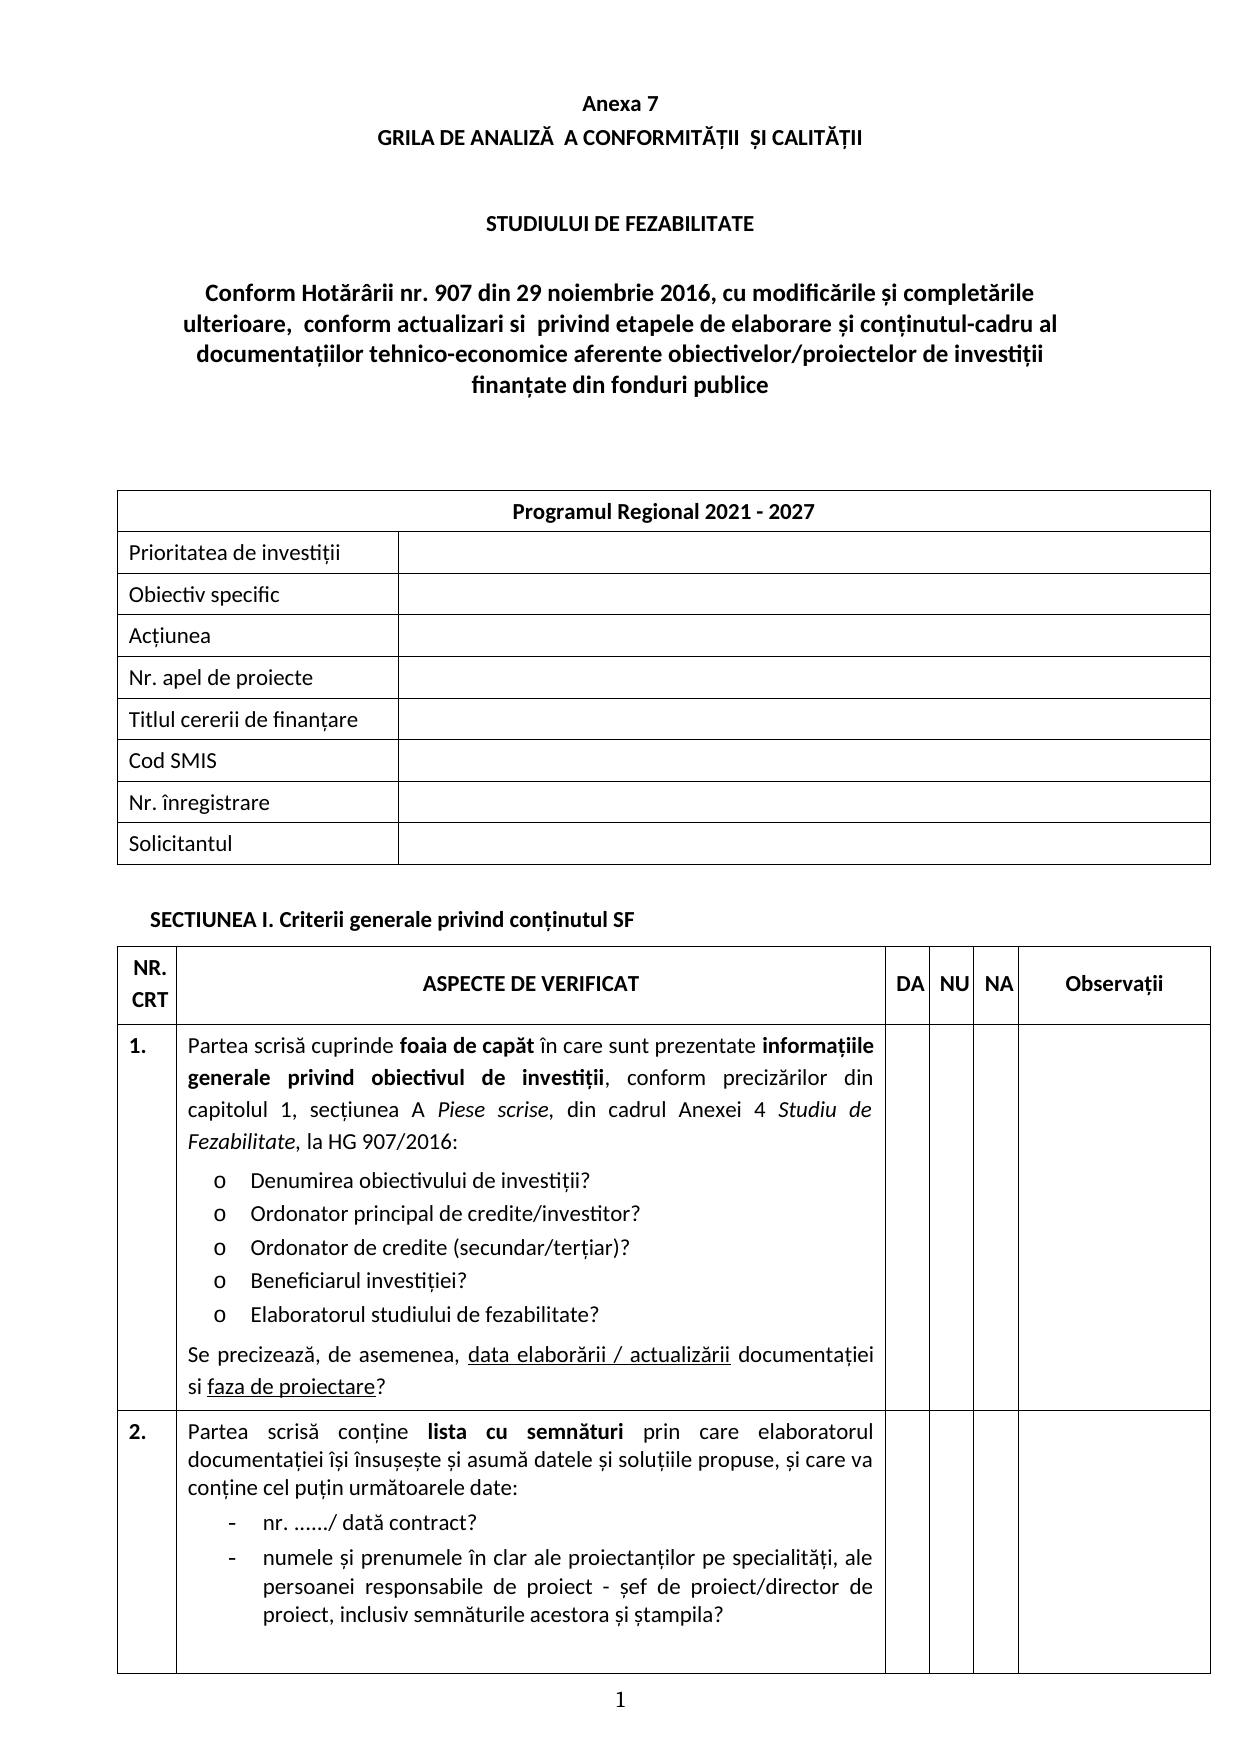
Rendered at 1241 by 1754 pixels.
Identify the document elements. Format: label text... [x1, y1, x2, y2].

table_cell Titlul cererii de finanţare [118, 699, 398, 739]
table_cell Partea scrisă cuprinde foaia de capăt în care sunt prezentate informațiile generale privind obiectivul de investiții, conform precizărilor din capitolul 1, secțiunea A Piese scrise, din cadrul Anexei 4 Studiu de Fezabilitate, la HG 907/2016: Denumirea obiectivului de investiții? Ordonator principal de credite/investitor? Ordonator de credite (secundar/terțiar)? Beneficiarul investiției? Elaboratorul studiului de fezabilitate? Se precizează, de asemenea, data elaborării / actualizării documentației si faza de proiectare? [177, 1025, 885, 1410]
table_cell [399, 782, 1210, 822]
table_header ASPECTE DE VERIFICAT [177, 947, 885, 1023]
table_cell Nr. apel de proiecte [118, 657, 398, 697]
table_cell [1019, 1411, 1210, 1673]
table_header NU [930, 947, 973, 1023]
table_cell [886, 1411, 929, 1673]
table_cell Solicitantul [118, 823, 398, 864]
table_cell [118, 1411, 176, 1673]
table_cell [930, 1025, 973, 1410]
text GRILA DE ANALIZĂ A CONFORMITĂŢII ŞI CALITĂŢII [150, 123, 1090, 151]
table_cell [399, 823, 1210, 864]
table_cell [399, 740, 1210, 781]
table_cell Obiectiv specific [118, 574, 398, 614]
table_cell [399, 657, 1210, 697]
table_header Observații [1019, 947, 1210, 1023]
table_cell Cod SMIS [118, 740, 398, 781]
table_cell [974, 1411, 1018, 1673]
table_cell Prioritatea de investiţii [118, 532, 398, 573]
table_cell [930, 1411, 973, 1673]
table_cell [399, 615, 1210, 656]
table_header Programul Regional 2021 - 2027 [118, 491, 1210, 531]
table_header NA [974, 947, 1018, 1023]
text Conform Hotărârii nr. 907 din 29 noiembrie 2016, cu modificările și completările ulterioare, conform actualizari si privind etapele de elaborare şi conţinutul-cadru al documentaţiilor tehnico-economice aferente obiectivelor/proiectelor de investiţii finanţate din fonduri publice [150, 277, 1090, 399]
table_cell [974, 1025, 1018, 1410]
table_cell [399, 699, 1210, 739]
table_cell [886, 1025, 929, 1410]
table_cell [118, 1025, 176, 1410]
table_cell [399, 532, 1210, 573]
table_cell [1019, 1025, 1210, 1410]
text SECTIUNEA I. Criterii generale privind conținutul SF [150, 905, 1090, 933]
table_header NR. CRT [118, 947, 176, 1023]
text STUDIULUI DE FEZABILITATE [150, 209, 1090, 237]
text Anexa 7 [150, 89, 1090, 117]
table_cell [177, 1411, 885, 1673]
table_header DA [886, 947, 929, 1023]
table_cell Nr. înregistrare [118, 782, 398, 822]
table_cell Acțiunea [118, 615, 398, 656]
table_cell [399, 574, 1210, 614]
